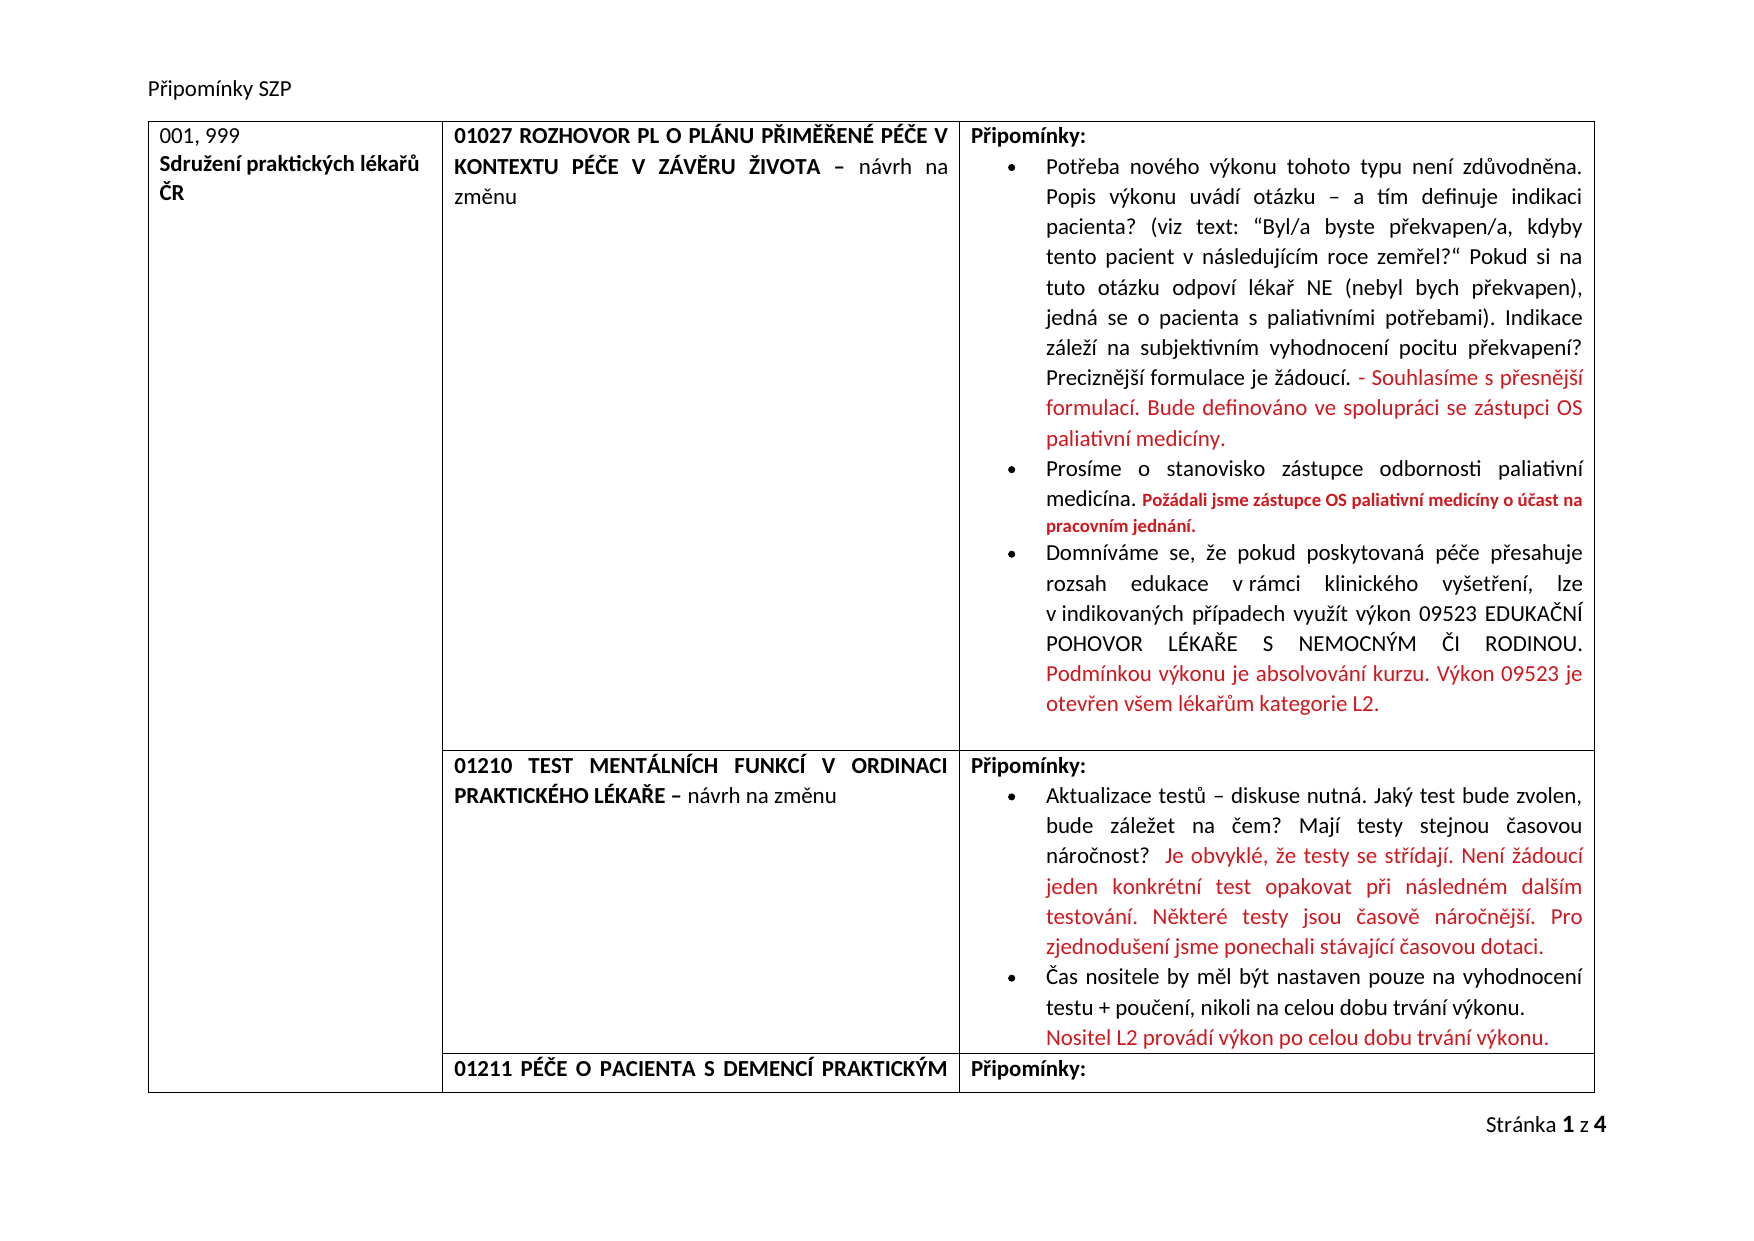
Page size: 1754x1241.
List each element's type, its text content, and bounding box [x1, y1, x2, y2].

table_cell Připomínky: Aktualizace testů – diskuse nutná. Jaký test bude zvolen, bude záležet na čem? Mají testy stejnou časovou náročnost? Je obvyklé, že testy se střídají. Není žádoucí jeden konkrétní test opakovat při následném dalším testování. Některé testy jsou časově náročnější. Pro zjednodušení jsme ponechali stávající časovou dotaci. Čas nositele by měl být nastaven pouze na vyhodnocení testu + poučení, nikoli na celou dobu trvání výkonu. Nositel L2 provádí výkon po celou dobu trvání výkonu. [960, 751, 1594, 1053]
table_header 01027 ROZHOVOR PL O PLÁNU PŘIMĚŘENÉ PÉČE V KONTEXTU PÉČE V ZÁVĚRU ŽIVOTA – návrh na změnu [443, 122, 959, 750]
table_cell 01210 TEST MENTÁLNÍCH FUNKCÍ V ORDINACI PRAKTICKÉHO LÉKAŘE – návrh na změnu [443, 751, 959, 1053]
table_header 001, 999 Sdružení praktických lékařů ČR [149, 122, 442, 1092]
table_header Připomínky: Potřeba nového výkonu tohoto typu není zdůvodněna. Popis výkonu uvádí otázku – a tím definuje indikaci pacienta? (viz text: “Byl/a byste překvapen/a, kdyby tento pacient v následujícím roce zemřel?“ Pokud si na tuto otázku odpoví lékař NE (nebyl bych překvapen), jedná se o pacienta s paliativními potřebami). Indikace záleží na subjektivním vyhodnocení pocitu překvapení? Preciznější formulace je žádoucí. - Souhlasíme s přesnější formulací. Bude definováno ve spolupráci se zástupci OS paliativní medicíny. Prosíme o stanovisko zástupce odbornosti paliativní medicína. Požádali jsme zástupce OS paliativní medicíny o účast na pracovním jednání. Domníváme se, že pokud poskytovaná péče přesahuje rozsah edukace v rámci klinického vyšetření, lze v indikovaných případech využít výkon 09523 EDUKAČNÍ POHOVOR LÉKAŘE S NEMOCNÝM ČI RODINOU. Podmínkou výkonu je absolvování kurzu. Výkon 09523 je otevřen všem lékařům kategorie L2. [960, 122, 1594, 750]
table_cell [960, 1054, 1594, 1092]
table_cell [443, 1054, 959, 1092]
text Připomínky SZP [148, 74, 1606, 102]
